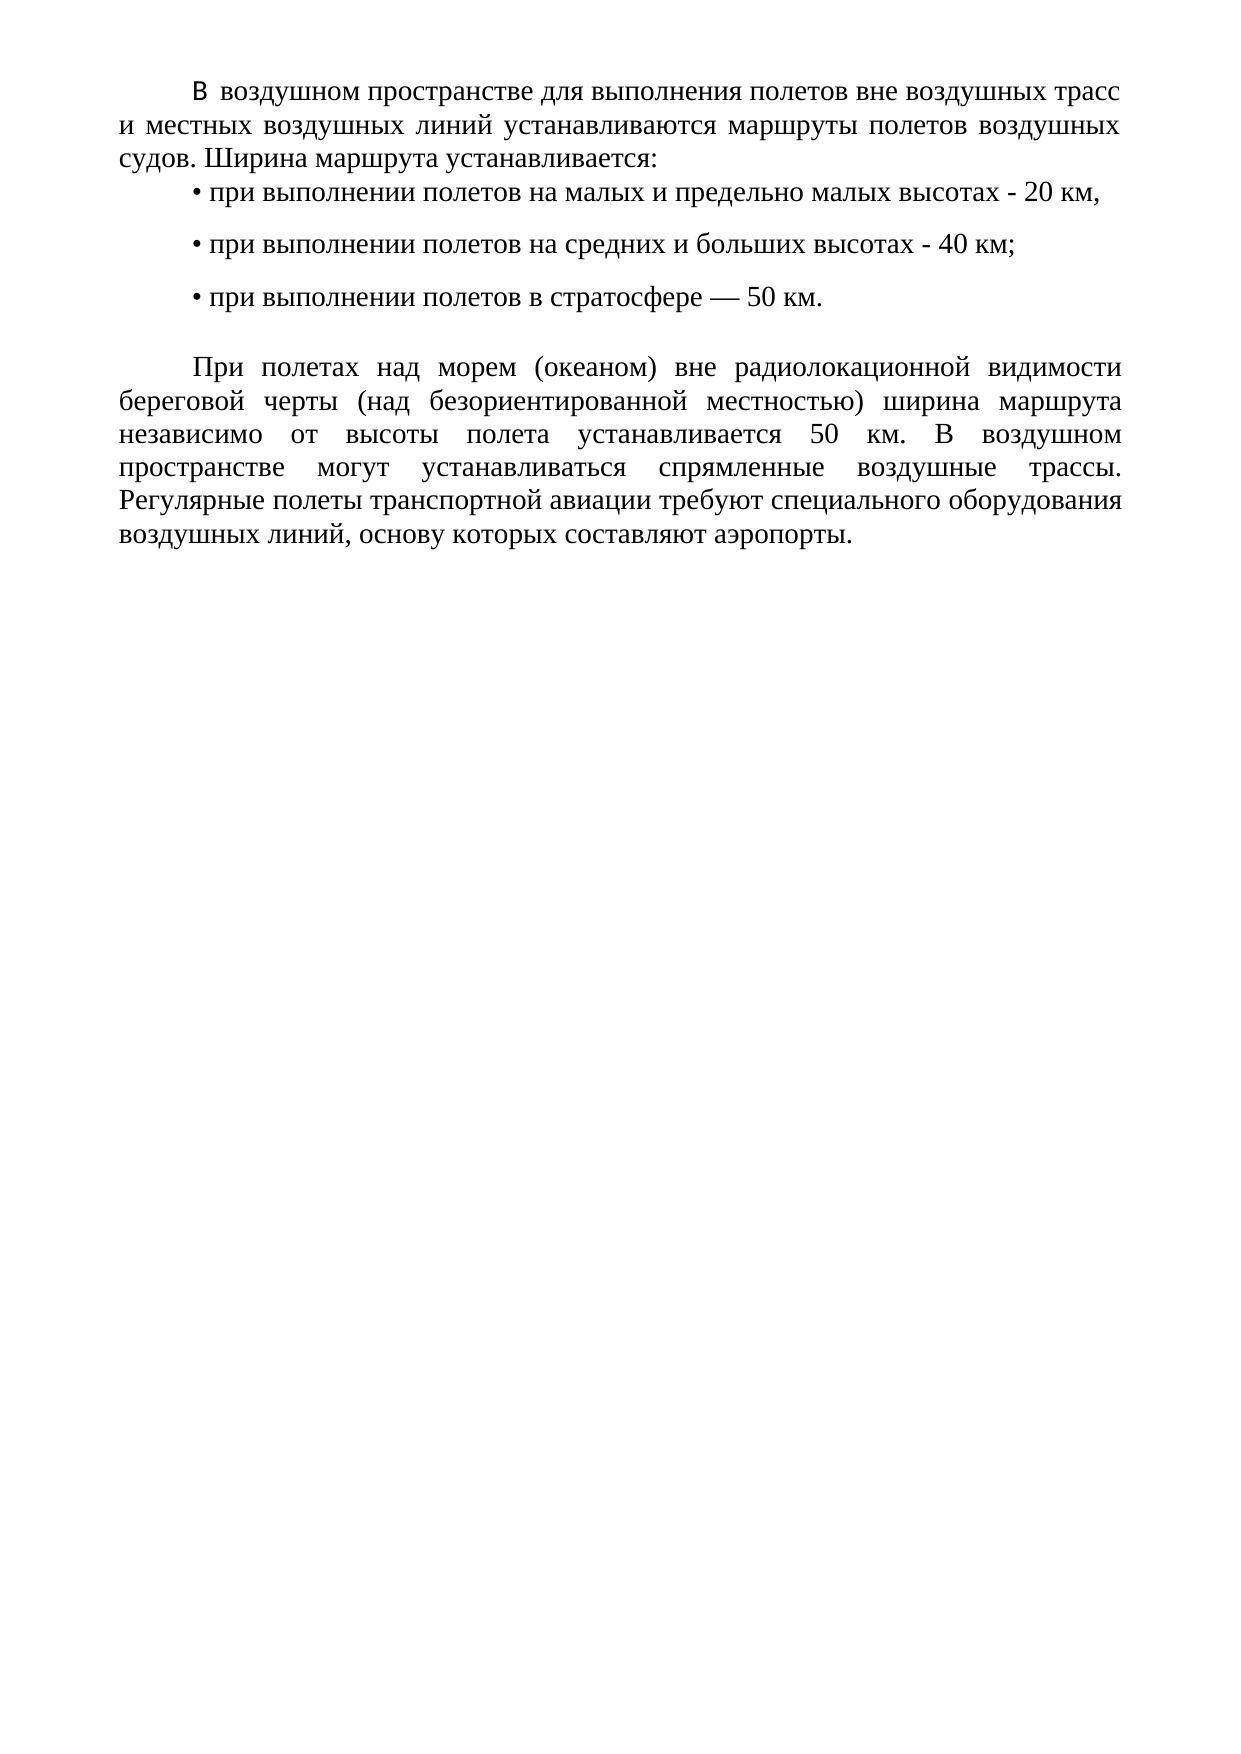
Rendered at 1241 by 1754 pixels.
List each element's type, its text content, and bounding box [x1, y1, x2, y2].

text • при выполнении полетов на средних и больших высотах - 40 км; [192, 226, 1123, 260]
text • при выполнении полетов на малых и предельно малых высотах - 20 км, [192, 174, 1123, 207]
text • при выполнении полетов в стратосфере — 50 км. [192, 279, 1123, 313]
text При полетах над морем (океаном) вне радиолокационной видимости береговой черты (над безориентированной местностью) ширина маршрута независимо от высоты полета устанавливается 50 км. В воздушном пространстве могут устанавливаться спрямленные воздушные трассы. Регулярные полеты транспортной авиации требуют специального оборудования воздушных линий, основу которых составляют аэропорты. [119, 350, 1123, 549]
list воздушном пространстве для выполнения полетов вне воздушных трасс и местных воздушных линий устанавливаются маршруты полетов воздушных судов. Ширина маршрута устанавливается: [119, 73, 1121, 174]
